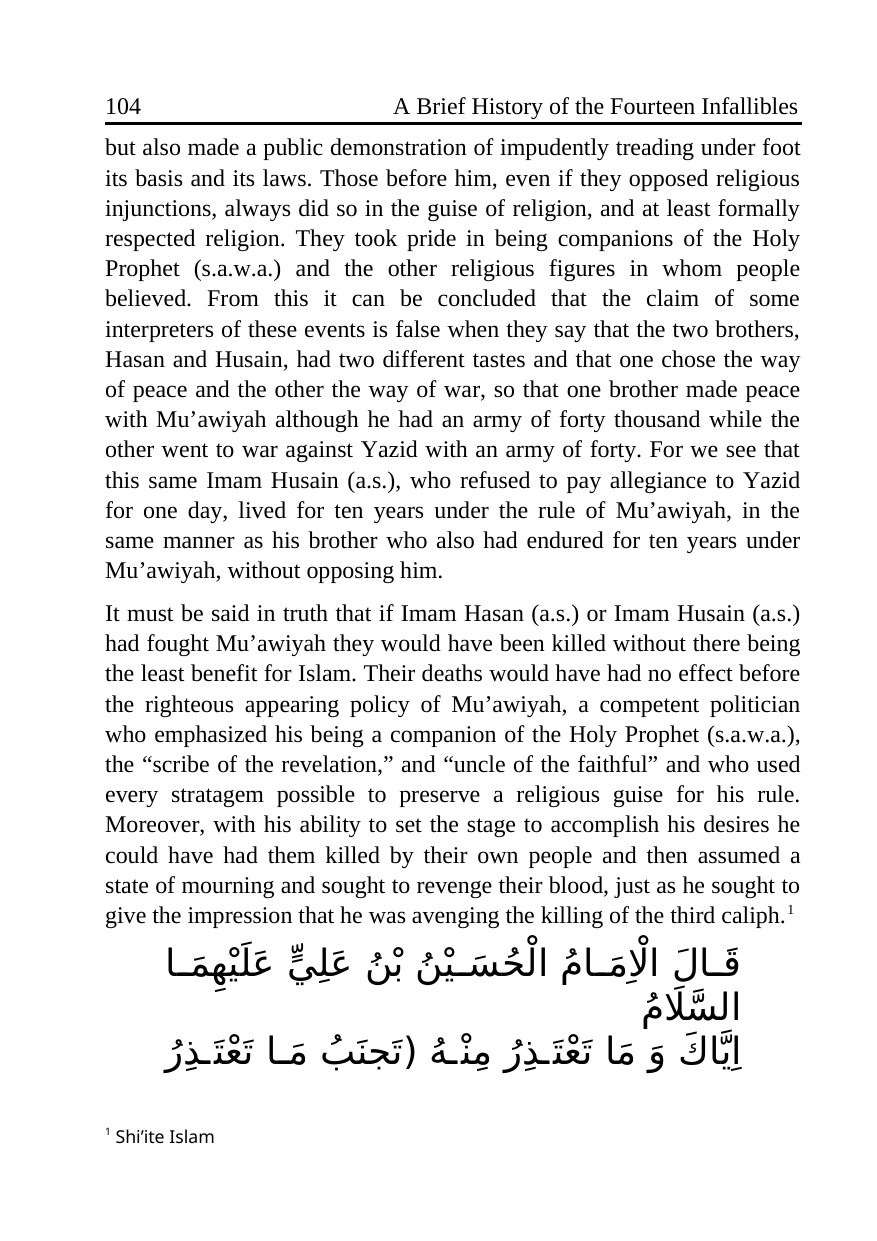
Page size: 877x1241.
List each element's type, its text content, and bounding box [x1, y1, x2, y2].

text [165, 1029, 742, 1073]
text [105, 132, 802, 585]
text It must be said in truth that if Imam Hasan (a.s.) or Imam Husain (a.s.) had fought Mu’awiyah they would have been killed without there being the least benefit for Islam. Their deaths would have had no effect before the righteous appearing policy of Mu’awiyah, a competent politician who emphasized his being a companion of the Holy Prophet (s.a.w.a.), the “scribe of the revelation,” and “uncle of the faithful” and who used every stratagem possible to preserve a religious guise for his rule. Moreover, with his ability to set the stage to accomplish his desires he could have had them killed by their own people and then assumed a state of mourning and sought to revenge their blood, just as he sought to give the impression that he was avenging the killing of the third caliph. [105, 597, 802, 929]
text قَالَ الْاِمَامُ الْحُسَيْنُ بْنُ عَلِيٍّ عَلَيْهِمَا السَّلَامُ [165, 942, 742, 1029]
